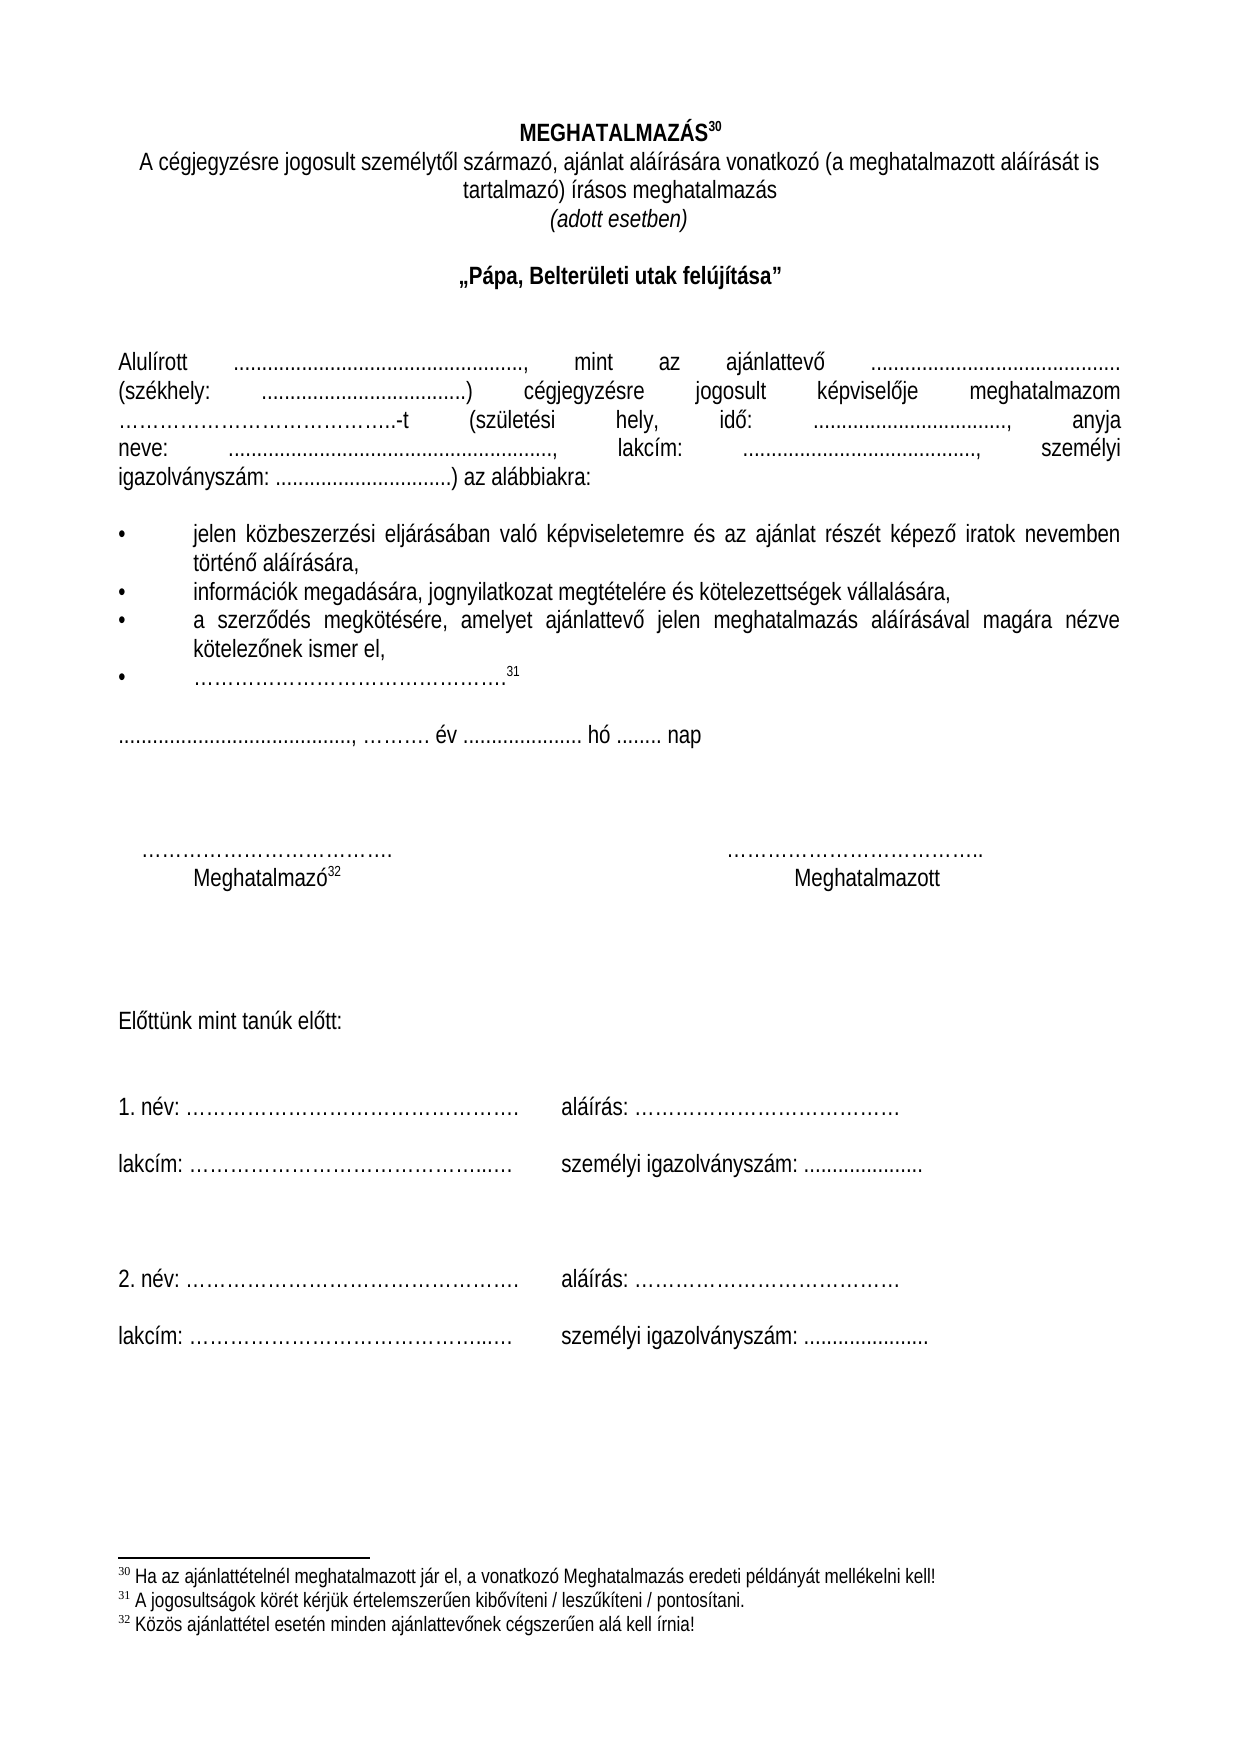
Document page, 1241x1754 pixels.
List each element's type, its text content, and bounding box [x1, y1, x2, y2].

text „Pápa, Belterületi utak felújítása” [118, 261, 1122, 290]
text ........................................., ………. év ..................... hó ........ nap [118, 720, 1122, 748]
text lakcím: ……………………………………...… személyi igazolványszám: ..................... [118, 1149, 1122, 1178]
text 1. név: …………………………………………. aláírás: ………………………………… [118, 1092, 1122, 1121]
text Meghatalmazó Meghatalmazott [118, 863, 1122, 892]
text lakcím: ……………………………………...… személyi igazolványszám: ...................... [118, 1321, 1123, 1350]
text • információk megadására, jognyilatkozat megtételére és kötelezettségek vállalására, [118, 576, 1122, 605]
text • ………………………………………. [118, 662, 1122, 691]
text • jelen közbeszerzési eljárásában való képviseletemre és az ajánlat részét képező iratok nevemben történő aláírására, [118, 519, 1122, 576]
text 2. név: …………………………………………. aláírás: ………………………………… [118, 1264, 1122, 1293]
text • a szerződés megkötésére, amelyet ajánlattevő jelen meghatalmazás aláírásával magára nézve kötelezőnek ismer el, [118, 605, 1122, 662]
text Alulírott ..................................................., mint az ajánlattevő ............................................ (székhely: ....................................) cégjegyzésre jogosult képviselője meghatalmazom …………………………………..-t (születési hely, idő: .................................., anyja neve: ........................................................., lakcím: ........................................., személyi igazolványszám: ...............................) az alábbiakra: [118, 347, 1122, 491]
text ………………………………. ……………………………….. [118, 834, 1122, 863]
text (adott esetben) [118, 204, 1122, 233]
text MEGHATALMAZÁS [118, 118, 1123, 147]
text Előttünk mint tanúk előtt: [118, 1006, 1122, 1035]
text A cégjegyzésre jogosult személytől származó, ajánlat aláírására vonatkozó (a meghatalmazott aláírását is tartalmazó) írásos meghatalmazás [118, 147, 1122, 204]
